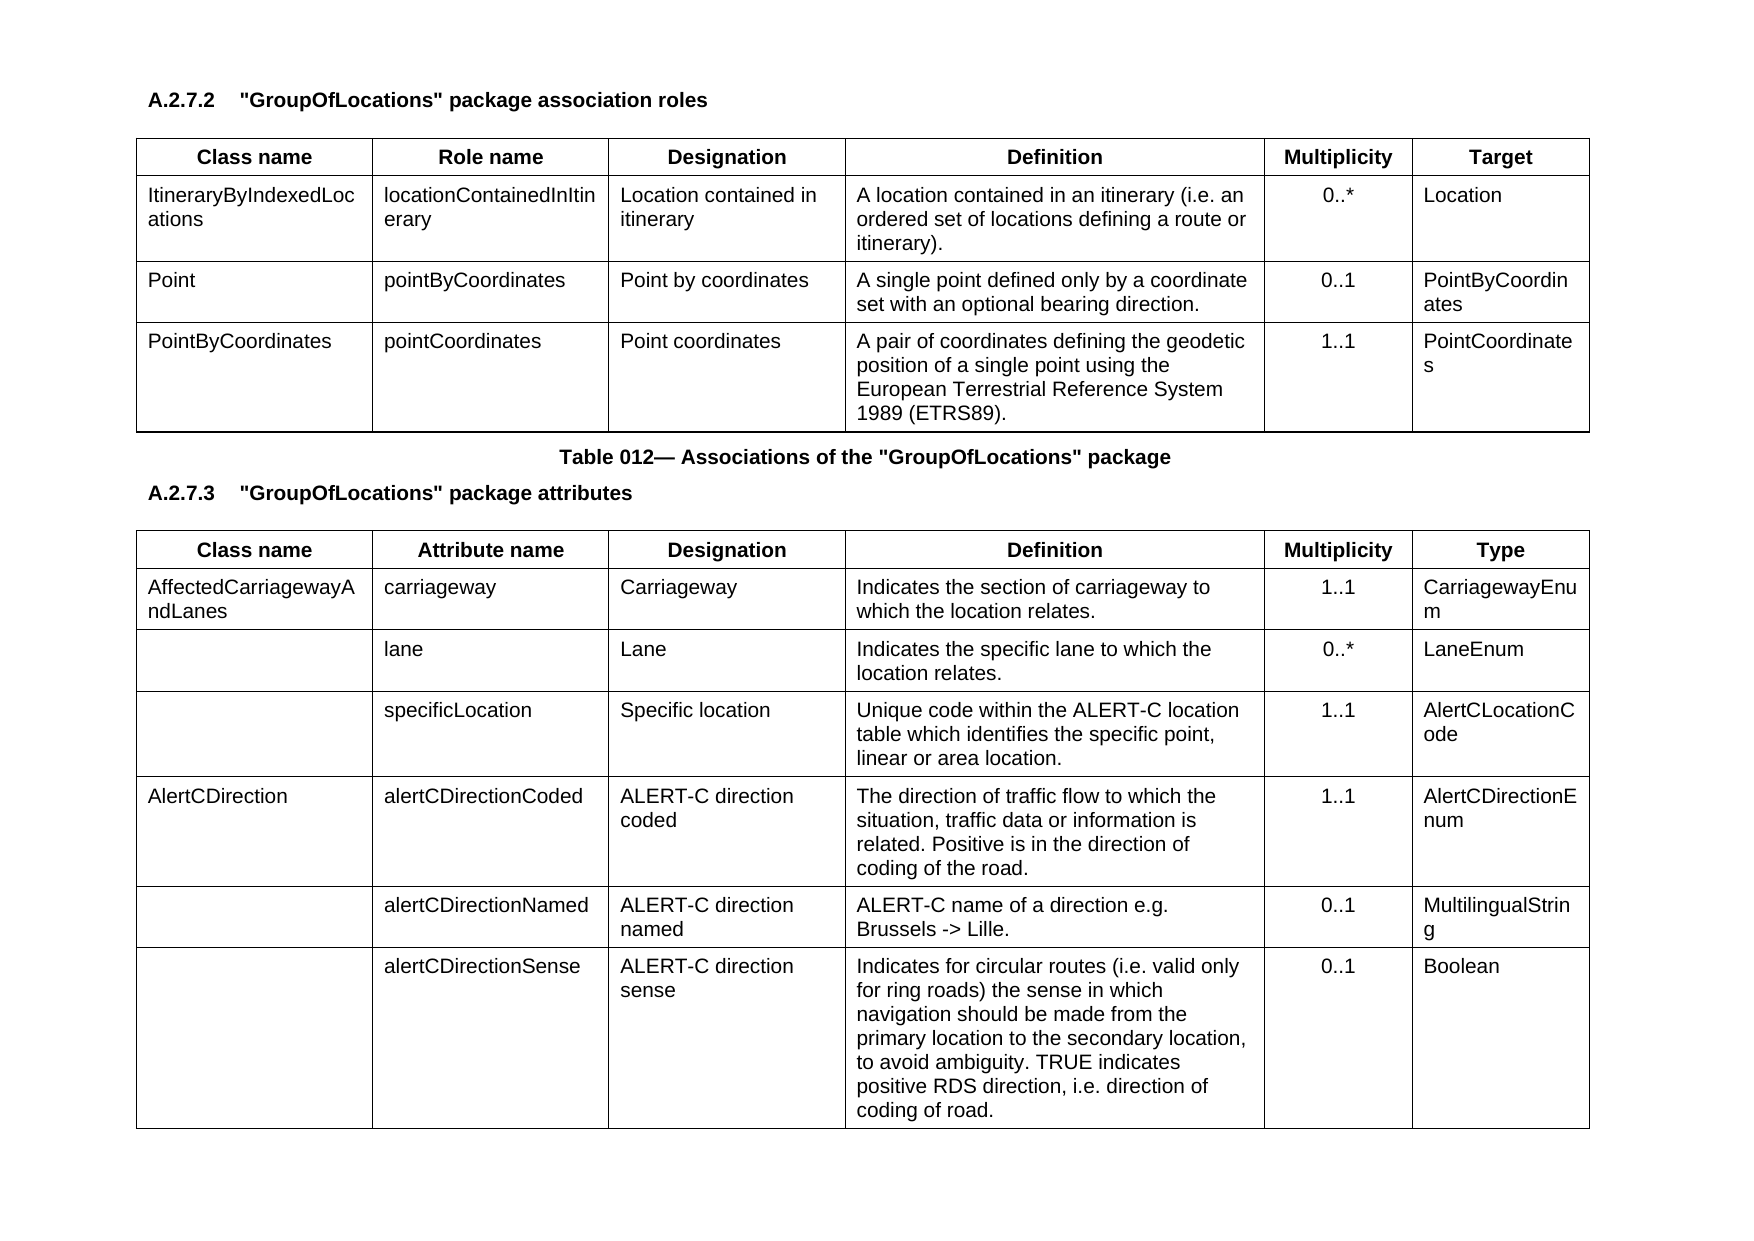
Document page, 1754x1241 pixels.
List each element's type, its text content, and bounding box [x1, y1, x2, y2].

table_header Designation [609, 139, 845, 175]
table_cell 1..1 [1265, 323, 1412, 431]
table_cell [137, 948, 372, 1128]
table_cell Location contained in itinerary [609, 176, 845, 261]
table_header Definition [846, 531, 1264, 568]
table_cell 0..1 [1265, 887, 1412, 947]
table_cell CarriagewayEnum [1413, 569, 1589, 629]
table_cell AlertCLocationCode [1413, 692, 1589, 776]
table_header Type [1413, 531, 1589, 568]
table_cell alertCDirectionCoded [373, 777, 608, 886]
text "GroupOfLocations" package association roles [148, 89, 1583, 113]
table_cell Point [137, 262, 372, 322]
table_header Multiplicity [1265, 139, 1412, 175]
table_cell pointByCoordinates [373, 262, 608, 322]
table_cell PointByCoordinates [137, 323, 372, 431]
table_header Target [1413, 139, 1589, 175]
table_cell ALERT-C name of a direction e.g. Brussels -> Lille. [846, 887, 1264, 947]
table_cell 1..1 [1265, 692, 1412, 776]
table_cell A location contained in an itinerary (i.e. an ordered set of locations defining a route or itinerary). [846, 176, 1264, 261]
table_cell 0..1 [1265, 262, 1412, 322]
table_cell [137, 630, 372, 691]
table_cell 1..1 [1265, 777, 1412, 886]
title Table 12— Associations of the "GroupOfLocations" package [148, 445, 1583, 469]
table_cell ALERT-C direction named [609, 887, 845, 947]
table_cell ALERT-C direction coded [609, 777, 845, 886]
table_cell lane [373, 630, 608, 691]
table_cell specificLocation [373, 692, 608, 776]
table_cell Carriageway [609, 569, 845, 629]
table_cell Indicates the section of carriageway to which the location relates. [846, 569, 1264, 629]
table_cell A pair of coordinates defining the geodetic position of a single point using the European Terrestrial Reference System 1989 (ETRS89). [846, 323, 1264, 431]
table_cell 1..1 [1265, 569, 1412, 629]
text "GroupOfLocations" package attributes [148, 481, 1583, 505]
table_header Attribute name [373, 531, 608, 568]
table_header Definition [846, 139, 1264, 175]
table_cell The direction of traffic flow to which the situation, traffic data or information is related. Positive is in the direction of coding of the road. [846, 777, 1264, 886]
table_header Role name [373, 139, 608, 175]
table_cell alertCDirectionNamed [373, 887, 608, 947]
table_cell PointCoordinates [1413, 323, 1589, 431]
table_cell MultilingualString [1413, 887, 1589, 947]
table_cell Point coordinates [609, 323, 845, 431]
table_cell Point by coordinates [609, 262, 845, 322]
table_cell PointByCoordinates [1413, 262, 1589, 322]
table_cell Lane [609, 630, 845, 691]
table_header Multiplicity [1265, 531, 1412, 568]
table_header Class name [137, 531, 372, 568]
table_cell Specific location [609, 692, 845, 776]
table_cell pointCoordinates [373, 323, 608, 431]
table_cell [137, 887, 372, 947]
table_header Designation [609, 531, 845, 568]
table_cell [137, 692, 372, 776]
table_cell Indicates the specific lane to which the location relates. [846, 630, 1264, 691]
table_cell 0..* [1265, 176, 1412, 261]
table_header Class name [137, 139, 372, 175]
table_cell Boolean [1413, 948, 1589, 1128]
table_cell Unique code within the ALERT-C location table which identifies the specific point, linear or area location. [846, 692, 1264, 776]
table_cell AlertCDirection [137, 777, 372, 886]
table_cell 0..* [1265, 630, 1412, 691]
table_cell alertCDirectionSense [373, 948, 608, 1128]
table_cell Location [1413, 176, 1589, 261]
table_cell AffectedCarriagewayAndLanes [137, 569, 372, 629]
table_cell Indicates for circular routes (i.e. valid only for ring roads) the sense in which navigation should be made from the primary location to the secondary location, to avoid ambiguity. TRUE indicates positive RDS direction, i.e. direction of coding of road. [846, 948, 1264, 1128]
table_cell A single point defined only by a coordinate set with an optional bearing direction. [846, 262, 1264, 322]
table_cell locationContainedInItinerary [373, 176, 608, 261]
table_cell ALERT-C direction sense [609, 948, 845, 1128]
table_cell ItineraryByIndexedLocations [137, 176, 372, 261]
table_cell LaneEnum [1413, 630, 1589, 691]
table_cell AlertCDirectionEnum [1413, 777, 1589, 886]
table_cell 0..1 [1265, 948, 1412, 1128]
table_cell carriageway [373, 569, 608, 629]
